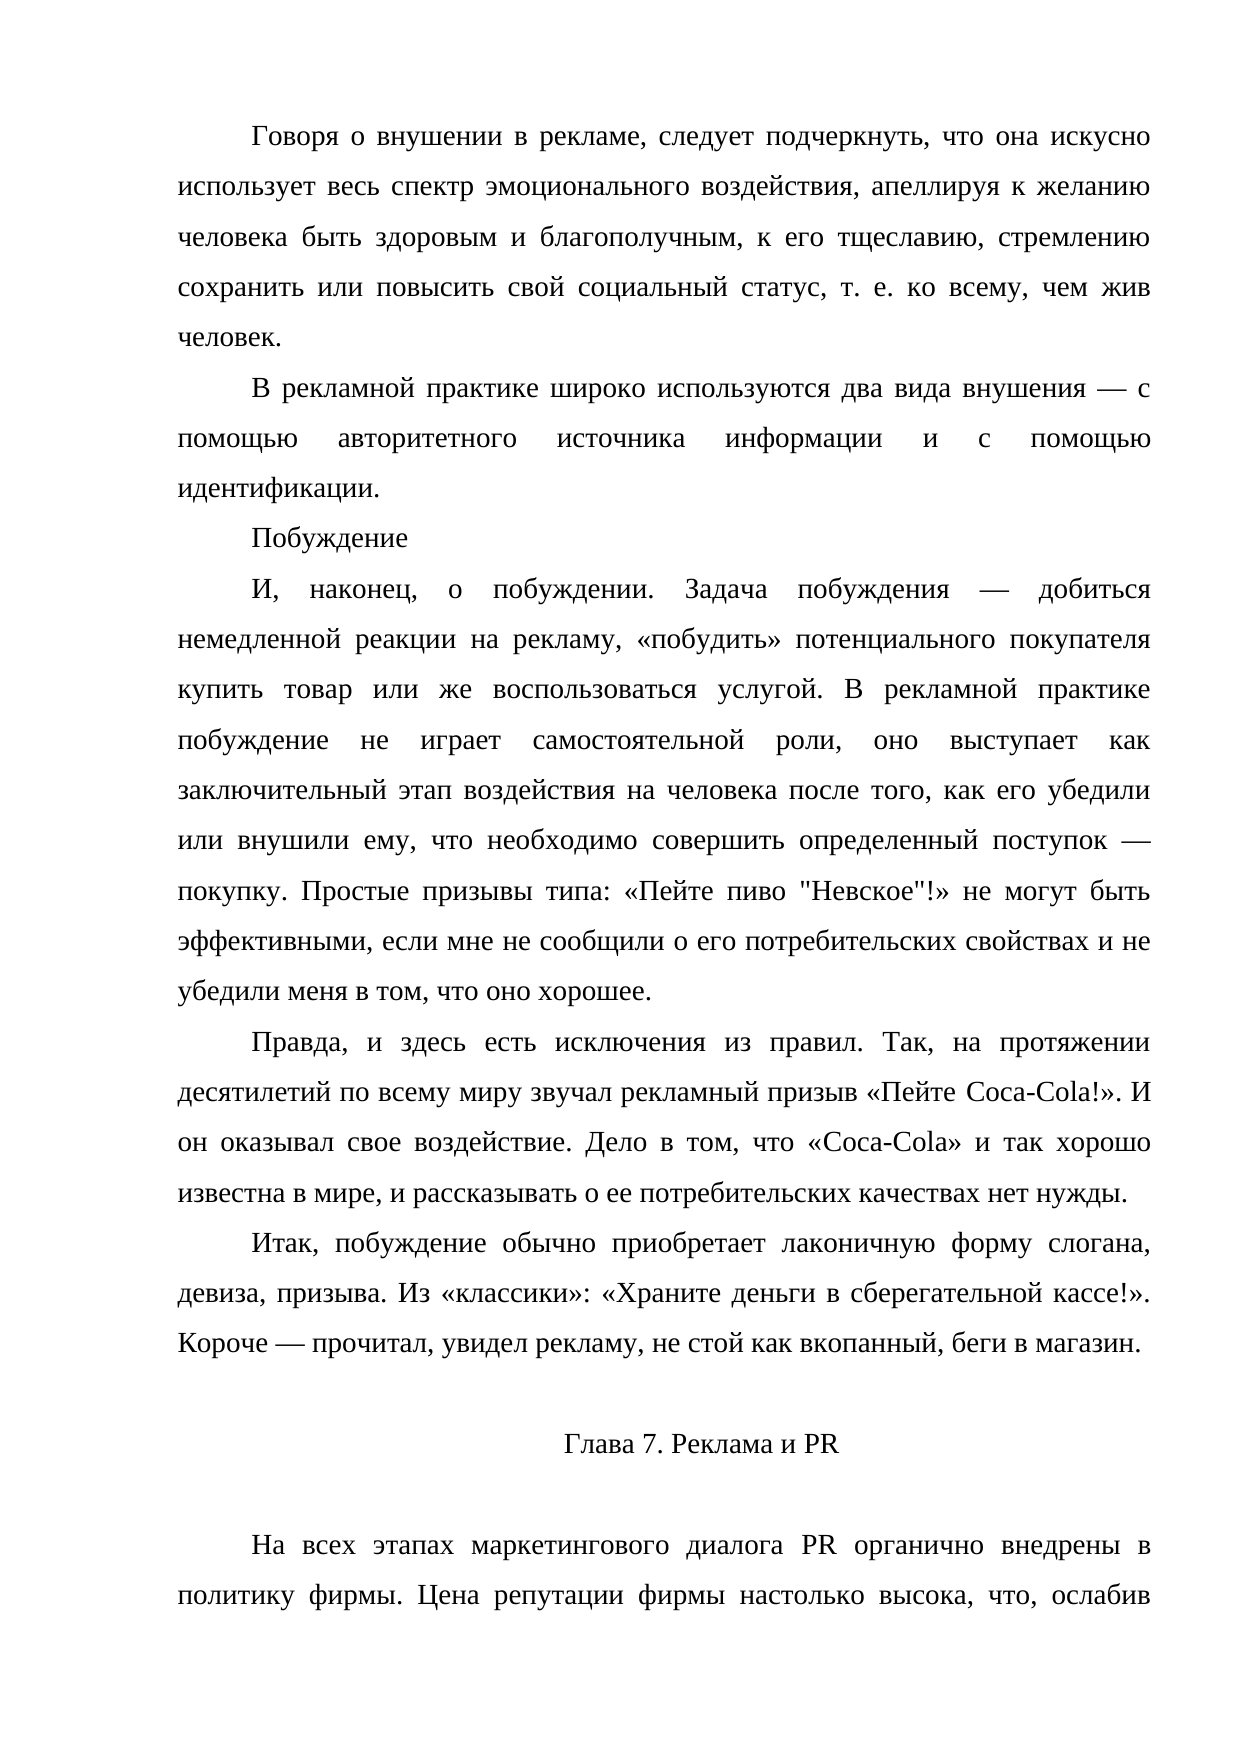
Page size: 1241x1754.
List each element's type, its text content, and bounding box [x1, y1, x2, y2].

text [177, 1527, 1152, 1611]
text И, наконец, о побуждении. Задача побуждения — добиться немедленной реакции на рекламу, «побудить» потенциального покупателя купить товар или же воспользоваться услугой. В рекламной практике побуждение не играет самостоятельной роли, оно выступает как заключительный этап воздействия на человека после того, как его убедили или внушили ему, что необходимо совершить определенный поступок — покупку. Простые призывы типа: «Пейте пиво "Невское"!» не могут быть эффективными, если мне не сообщили о его потребительских свойствах и не убедили меня в том, что оно хорошее. [177, 571, 1152, 1007]
text Правда, и здесь есть исключения из правил. Так, на протяжении десятилетий по всему миру звучал рекламный призыв «Пейте Coca-Cola!». И он оказывал свое воздействие. Дело в том, что «Coca-Cola» и так хорошо известна в мире, и рассказывать о ее потребительских качествах нет нужды. [177, 1024, 1152, 1208]
text Глава 7. Реклама и PR [177, 1426, 1152, 1460]
text Итак, побуждение обычно приобретает лаконичную форму слогана, девиза, призыва. Из «классики»: «Храните деньги в сберегательной кассе!». Короче — прочитал, увидел рекламу, не стой как вкопанный, беги в магазин. [177, 1225, 1152, 1359]
text Побуждение [177, 521, 1152, 554]
text В рекламной практике широко используются два вида внушения — с помощью авторитетного источника информации и с помощью идентификации. [177, 370, 1152, 504]
text Говоря о внушении в рекламе, следует подчеркнуть, что она искусно использует весь спектр эмоционального воздействия, апеллируя к желанию человека быть здоровым и благополучным, к его тщеславию, стремлению сохранить или повысить свой социальный статус, т. е. ко всему, чем жив человек. [177, 118, 1152, 353]
